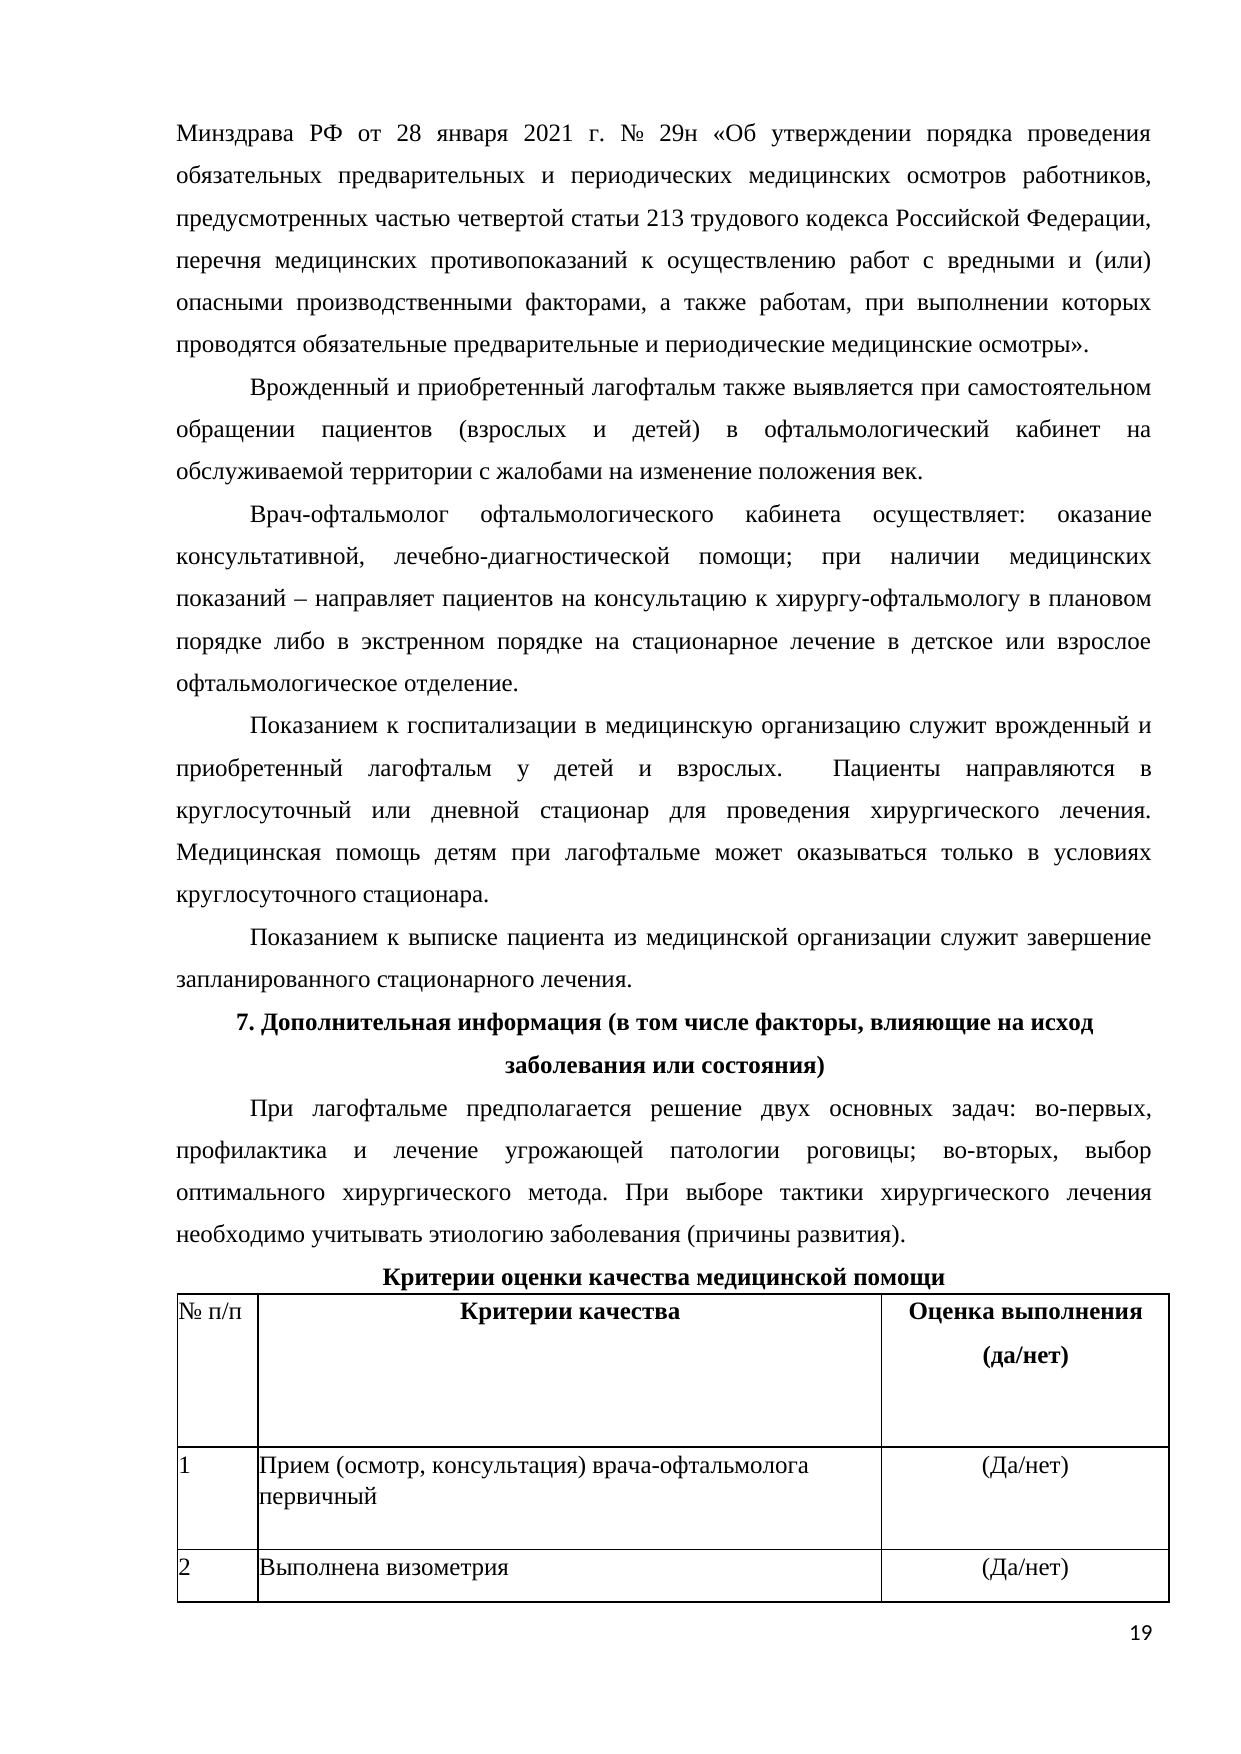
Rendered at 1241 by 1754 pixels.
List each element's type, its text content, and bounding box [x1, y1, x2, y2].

text Критерии оценки качества медицинской помощи [177, 1262, 945, 1291]
subtitle заболевания или состояния) [177, 1050, 1152, 1078]
table_header № п/п [178, 1295, 257, 1446]
table_cell Выполнена визометрия [259, 1550, 881, 1601]
text При лагофтальме предполагается решение двух основных задач: во-первых, профилактика и лечение угрожающей патологии роговицы; во-вторых, выбор оптимального хирургического метода. При выборе тактики хирургического лечения необходимо учитывать этиологию заболевания (причины развития). [176, 1093, 1152, 1248]
table_cell 2 [178, 1550, 257, 1601]
text Врожденный и приобретенный лагофтальм также выявляется при самостоятельном обращении пациентов (взрослых и детей) в офтальмологический кабинет на обслуживаемой территории с жалобами на изменение положения век. [176, 372, 1152, 485]
text 7. Дополнительная информация (в том числе факторы, влияющие на исход [177, 1007, 1152, 1036]
table_cell (Да/нет) [882, 1448, 1168, 1548]
text Показанием к госпитализации в медицинскую организацию служит врожденный и приобретенный лагофтальм у детей и взрослых. Пациенты направляются в круглосуточный или дневной стационар для проведения хирургического лечения. Медицинская помощь детям при лагофтальме может оказываться только в условиях круглосуточного стационара. [176, 711, 1152, 908]
table_cell (Да/нет) [882, 1550, 1168, 1601]
table_header Критерии качества [259, 1295, 881, 1446]
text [176, 118, 1152, 358]
table_cell Прием (осмотр, консультация) врача-офтальмолога первичный [259, 1448, 881, 1548]
table_cell 1 [178, 1448, 257, 1548]
table_header Оценка выполнения (да/нет) [882, 1295, 1168, 1446]
text Показанием к выписке пациента из медицинской организации служит завершение запланированного стационарного лечения. [176, 922, 1152, 993]
text Врач-офтальмолог офтальмологического кабинета осуществляет: оказание консультативной, лечебно-диагностической помощи; при наличии медицинских показаний – направляет пациентов на консультацию к хирургу-офтальмологу в плановом порядке либо в экстренном порядке на стационарное лечение в детское или взрослое офтальмологическое отделение. [176, 499, 1152, 697]
